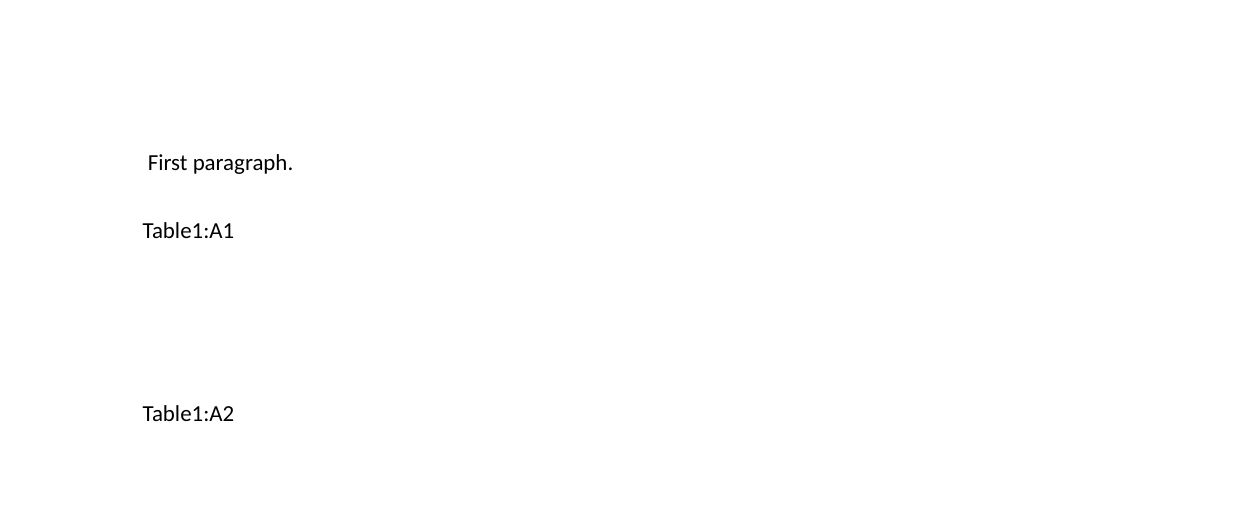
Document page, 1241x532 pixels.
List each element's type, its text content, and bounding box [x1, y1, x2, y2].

table_cell Table1:A2 [131, 399, 516, 446]
text First paragraph. [148, 148, 1092, 176]
table_header Table1:A1 [131, 216, 516, 399]
